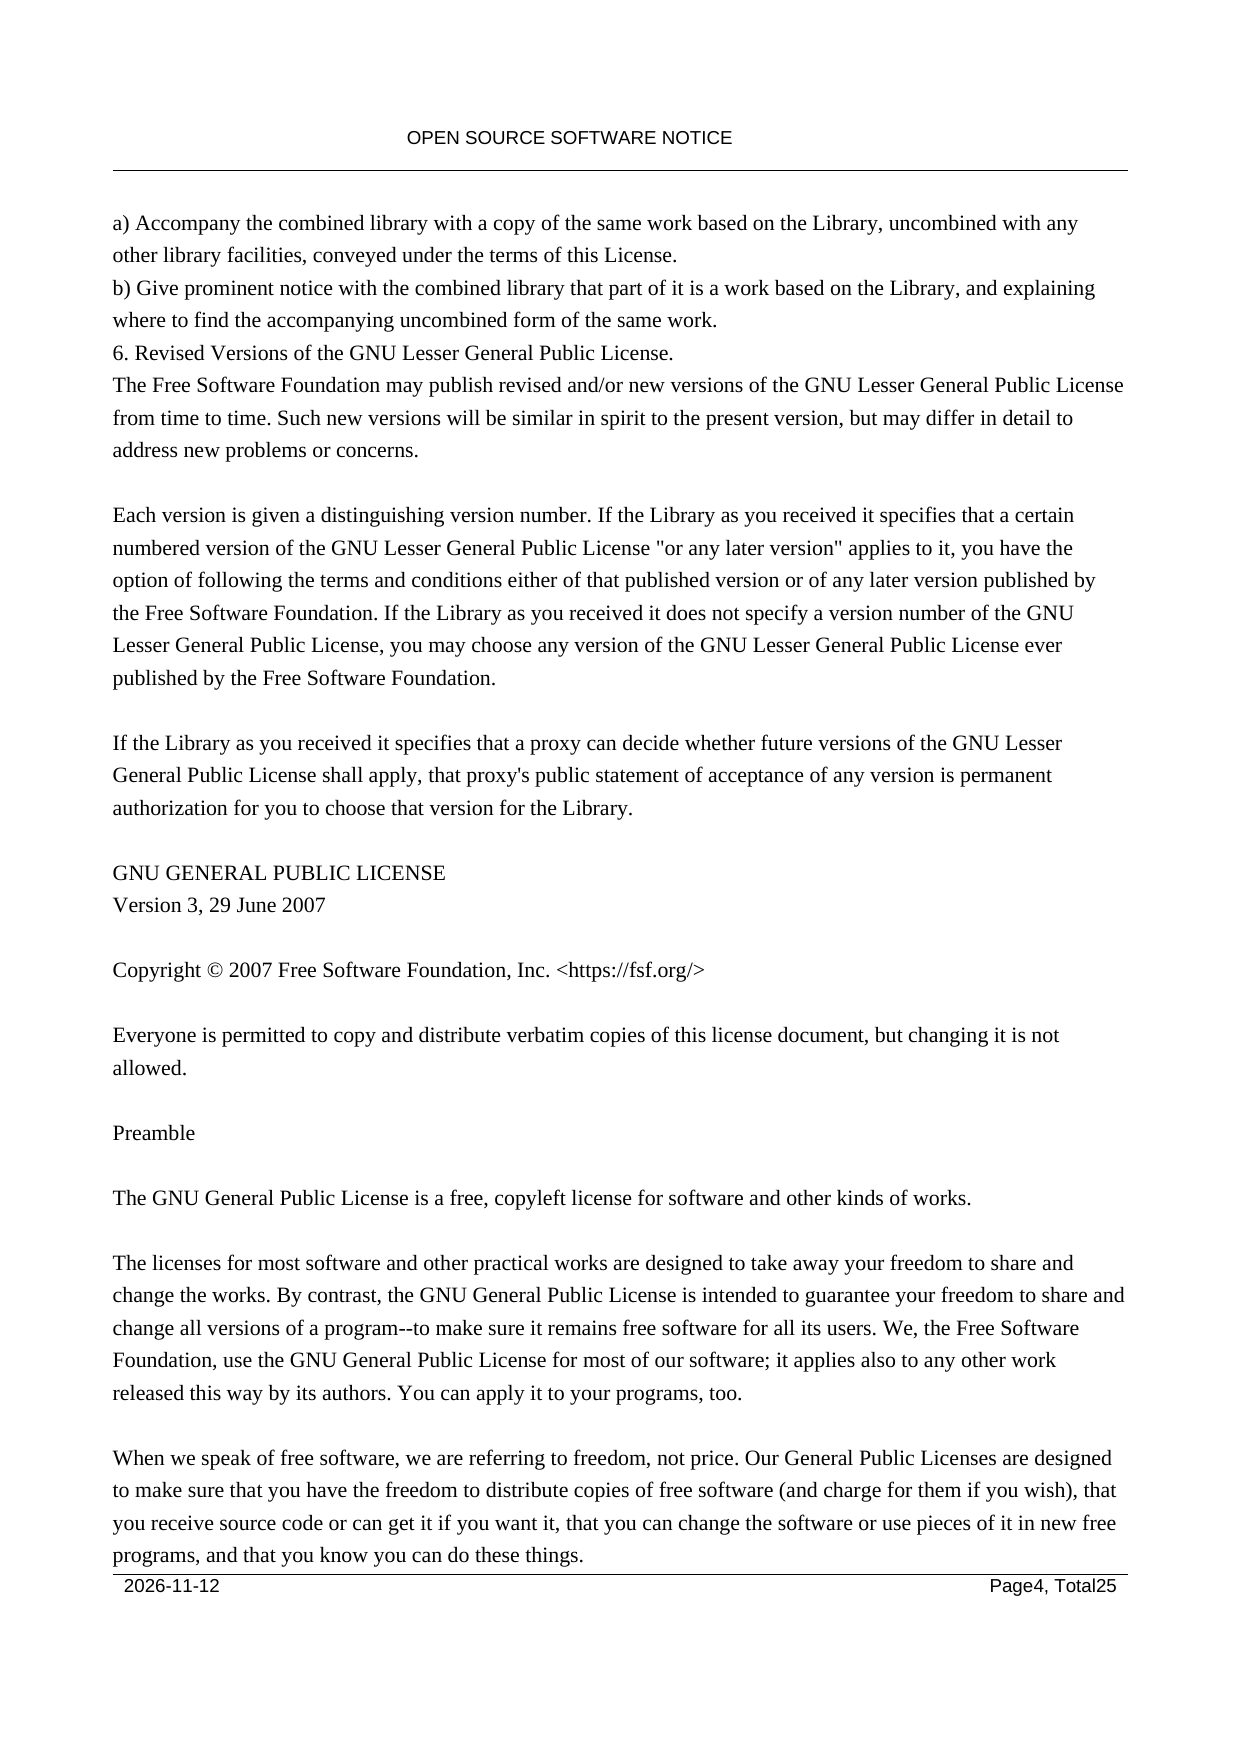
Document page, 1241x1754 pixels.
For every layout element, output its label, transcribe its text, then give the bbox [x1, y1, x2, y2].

text b) Give prominent notice with the combined library that part of it is a work based on the Library, and explaining where to find the accompanying uncombined form of the same work. [112, 271, 1128, 336]
text If the Library as you received it specifies that a proxy can decide whether future versions of the GNU Lesser General Public License shall apply, that proxy's public statement of acceptance of any version is permanent authorization for you to choose that version for the Library. [112, 726, 1128, 824]
text Preamble [112, 1116, 1128, 1149]
text Everyone is permitted to copy and distribute verbatim copies of this license document, but changing it is not allowed. [112, 1019, 1128, 1084]
text 6. Revised Versions of the GNU Lesser General Public License. [112, 336, 1128, 369]
text Copyright © 2007 Free Software Foundation, Inc. <https://fsf.org/> [112, 954, 1128, 986]
text The GNU General Public License is a free, copyleft license for software and other kinds of works. [112, 1181, 1128, 1214]
text Each version is given a distinguishing version number. If the Library as you received it specifies that a certain numbered version of the GNU Lesser General Public License "or any later version" applies to it, you have the option of following the terms and conditions either of that published version or of any later version published by the Free Software Foundation. If the Library as you received it does not specify a version number of the GNU Lesser General Public License, you may choose any version of the GNU Lesser General Public License ever published by the Free Software Foundation. [112, 499, 1128, 694]
text The licenses for most software and other practical works are designed to take away your freedom to share and change the works. By contrast, the GNU General Public License is intended to guarantee your freedom to share and change all versions of a program--to make sure it remains free software for all its users. We, the Free Software Foundation, use the GNU General Public License for most of our software; it applies also to any other work released this way by its authors. You can apply it to your programs, too. [112, 1246, 1128, 1409]
text When we speak of free software, we are referring to freedom, not price. Our General Public Licenses are designed to make sure that you have the freedom to distribute copies of free software (and charge for them if you wish), that you receive source code or can get it if you want it, that you can change the software or use pieces of it in new free programs, and that you know you can do these things. [112, 1441, 1128, 1571]
text Version 3, 29 June 2007 [112, 889, 1128, 921]
text The Free Software Foundation may publish revised and/or new versions of the GNU Lesser General Public License from time to time. Such new versions will be similar in spirit to the present version, but may differ in detail to address new problems or concerns. [112, 369, 1128, 466]
text GNU GENERAL PUBLIC LICENSE [112, 856, 1128, 889]
text a) Accompany the combined library with a copy of the same work based on the Library, uncombined with any other library facilities, conveyed under the terms of this License. [112, 206, 1128, 271]
